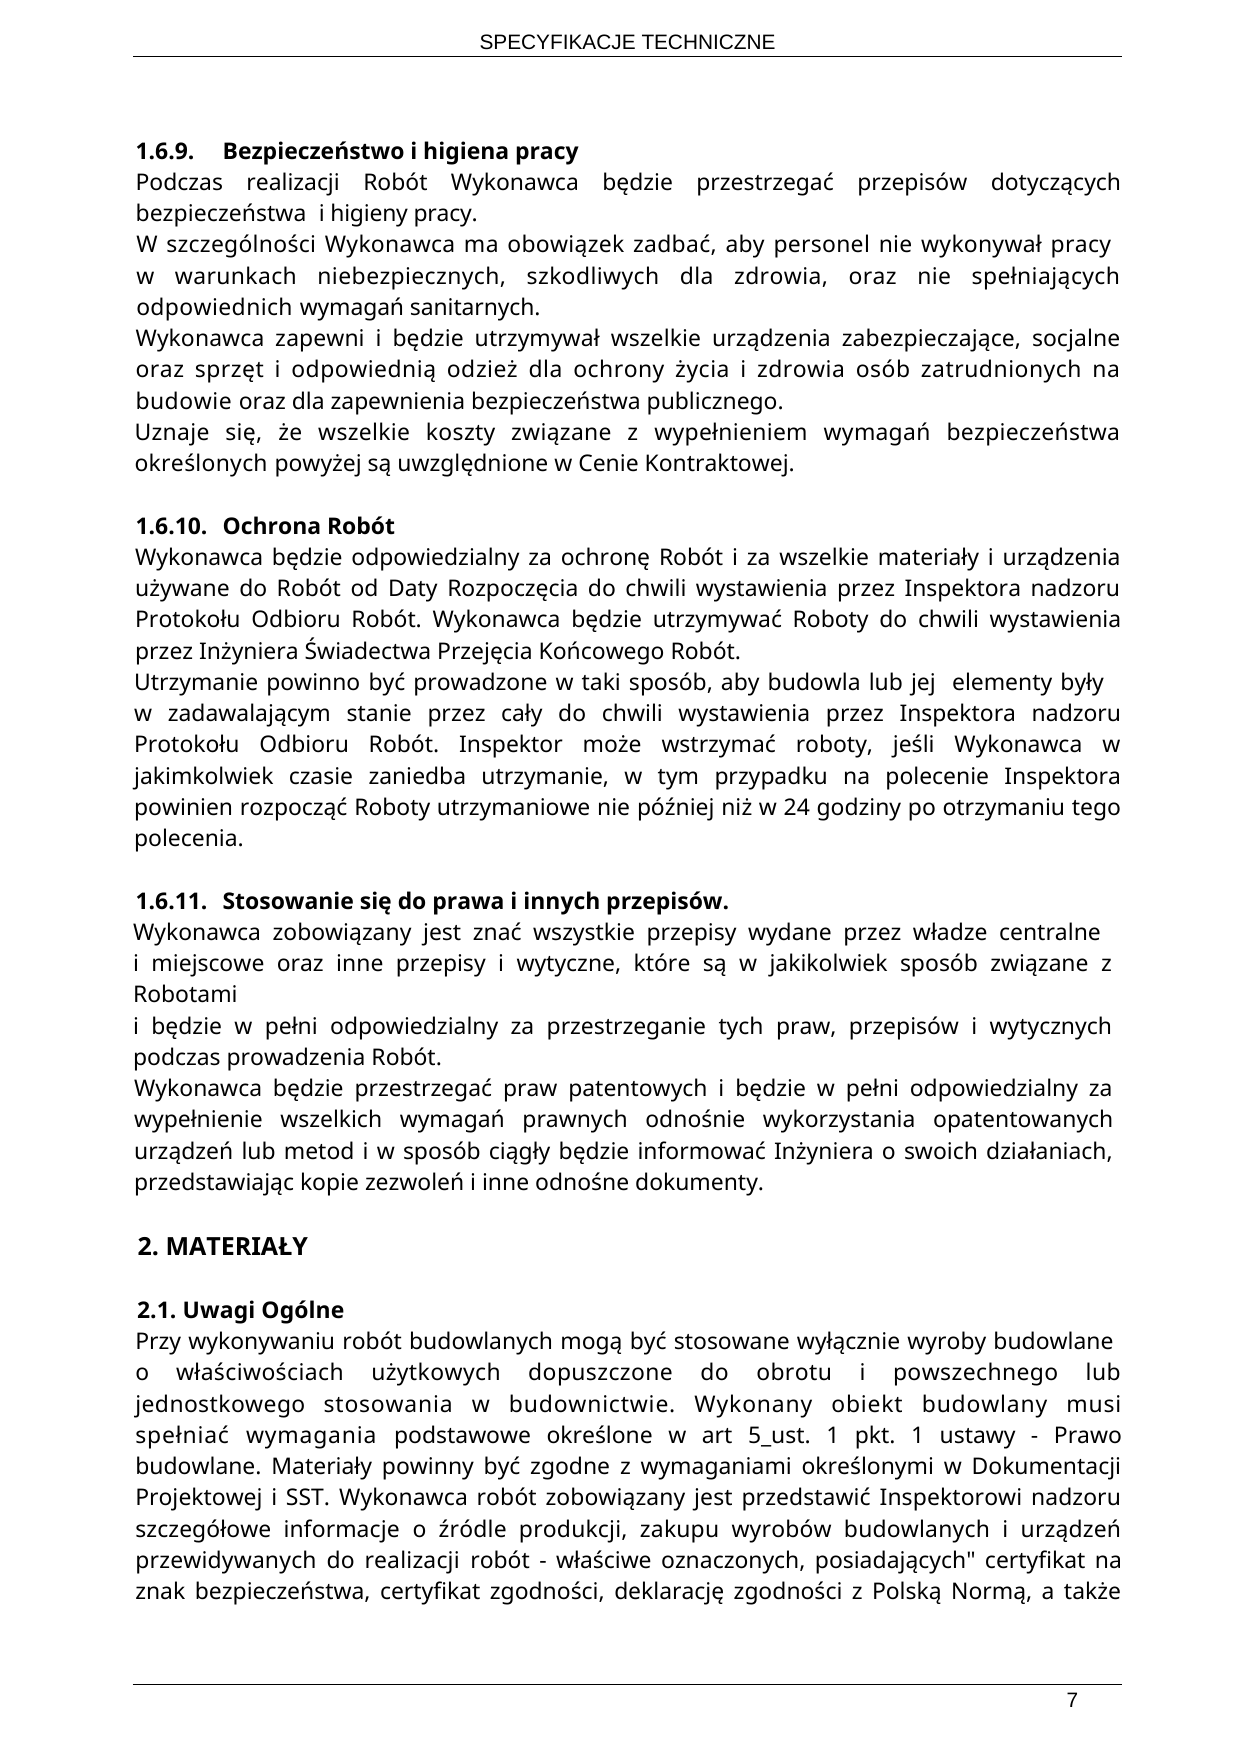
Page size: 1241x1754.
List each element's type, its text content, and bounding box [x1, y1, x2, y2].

text Wykonawca zobowiązany jest znać wszystkie przepisy wydane przez władze centralne i miejscowe oraz inne przepisy i wytyczne, które są w jakikolwiek sposób związane z Robotami i będzie w pełni odpowiedzialny za przestrzeganie tych praw, przepisów i wytycznych podczas prowadzenia Robót. [133, 916, 1113, 1072]
text 1.6.11. Stosowanie się do prawa i innych przepisów. [135, 885, 1122, 916]
text Uznaje się, że wszelkie koszty związane z wypełnieniem wymagań bezpieczeństwa określonych powyżej są uwzględnione w Cenie Kontraktowej. [134, 416, 1122, 478]
text Podczas realizacji Robót Wykonawca będzie przestrzegać przepisów dotyczących bezpieczeństwa i higieny pracy. [135, 166, 1122, 228]
text 2.1. Uwagi Ogólne [137, 1294, 1122, 1325]
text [135, 1325, 1122, 1606]
text Wykonawca zapewni i będzie utrzymywał wszelkie urządzenia zabezpieczające, socjalne oraz sprzęt i odpowiednią odzież dla ochrony życia i zdrowia osób zatrudnionych na budowie oraz dla zapewnienia bezpieczeństwa publicznego. [135, 322, 1122, 416]
text 1.6.10. Ochrona Robót [135, 510, 1122, 541]
text Wykonawca będzie odpowiedzialny za ochronę Robót i za wszelkie materiały i urządzenia używane do Robót od Daty Rozpoczęcia do chwili wystawienia przez Inspektora nadzoru Protokołu Odbioru Robót. Wykonawca będzie utrzymywać Roboty do chwili wystawienia przez Inżyniera Świadectwa Przejęcia Końcowego Robót. [135, 541, 1122, 666]
text Utrzymanie powinno być prowadzone w taki sposób, aby budowla lub jej elementy były w zadawalającym stanie przez cały do chwili wystawienia przez Inspektora nadzoru Protokołu Odbioru Robót. Inspektor może wstrzymać roboty, jeśli Wykonawca w jakimkolwiek czasie zaniedba utrzymanie, w tym przypadku na polecenie Inspektora powinien rozpocząć Roboty utrzymaniowe nie później niż w 24 godziny po otrzymaniu tego polecenia. [134, 666, 1122, 853]
text 2. MATERIAŁY [137, 1228, 1122, 1262]
text Wykonawca będzie przestrzegać praw patentowych i będzie w pełni odpowiedzialny za wypełnienie wszelkich wymagań prawnych odnośnie wykorzystania opatentowanych urządzeń lub metod i w sposób ciągły będzie informować Inżyniera o swoich działaniach, przedstawiając kopie zezwoleń i inne odnośne dokumenty. [134, 1072, 1114, 1197]
text 1.6.9. Bezpieczeństwo i higiena pracy [135, 135, 1122, 166]
text W szczególności Wykonawca ma obowiązek zadbać, aby personel nie wykonywał pracy w warunkach niebezpiecznych, szkodliwych dla zdrowia, oraz nie spełniających odpowiednich wymagań sanitarnych. [136, 228, 1122, 322]
